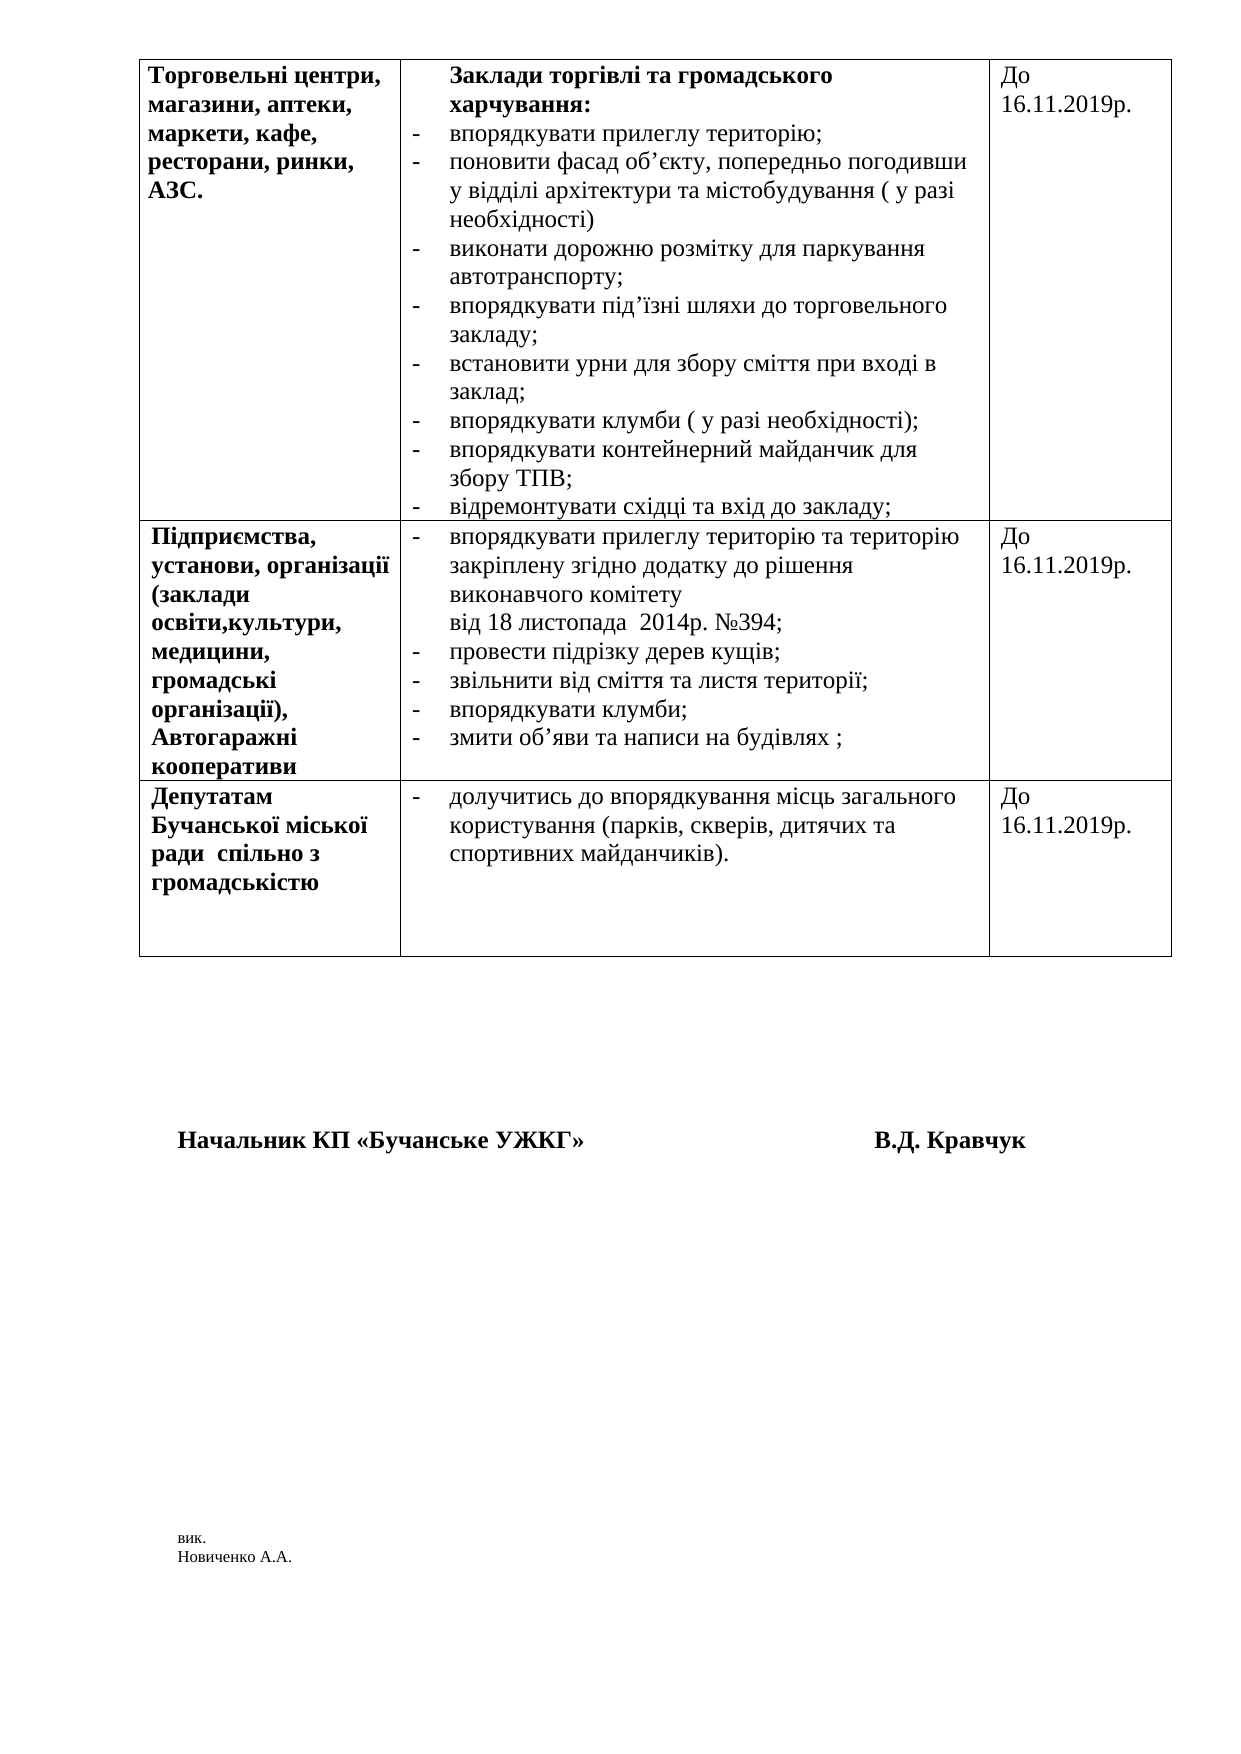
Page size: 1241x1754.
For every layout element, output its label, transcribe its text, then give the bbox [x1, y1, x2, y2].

table_cell долучитись до впорядкування місць загального користування (парків, скверів, дитячих та спортивних майданчиків). [401, 781, 989, 956]
text Новиченко А.А. [177, 1547, 1152, 1566]
text Начальник КП «Бучанське УЖКГ» В.Д. Кравчук [177, 1125, 1181, 1154]
table_cell Підприємства, установи, організації (заклади освіти,культури, медицини, громадські організації), Автогаражні кооперативи [140, 521, 400, 780]
table_cell Заклади торгівлі та громадського харчування: впорядкувати прилеглу територію; поновити фасад об’єкту, попередньо погодивши у відділі архітектури та містобудування ( у разі необхідності) виконати дорожню розмітку для паркування автотранспорту; впорядкувати під’їзні шляхи до торговельного закладу; встановити урни для збору сміття при вході в заклад; впорядкувати клумби ( у разі необхідності); впорядкувати контейнерний майданчик для збору ТПВ; відремонтувати східці та вхід до закладу; [401, 60, 989, 520]
table_cell До 16.11.2019р. [990, 521, 1171, 780]
table_cell До 16.11.2019р. [990, 781, 1171, 956]
table_cell До 16.11.2019р. [990, 60, 1171, 520]
table_cell Торговельні центри, магазини, аптеки, маркети, кафе, ресторани, ринки, АЗС. [140, 60, 400, 520]
table_cell впорядкувати прилеглу територію та територію закріплену згідно додатку до рішення виконавчого комітету від 18 листопада 2014р. №394; провести підрізку дерев кущів; звільнити від сміття та листя території; впорядкувати клумби; змити об’яви та написи на будівлях ; [401, 521, 989, 780]
text вик. [177, 1528, 1152, 1547]
table_cell Депутатам Бучанської міської ради спільно з громадськістю [140, 781, 400, 956]
